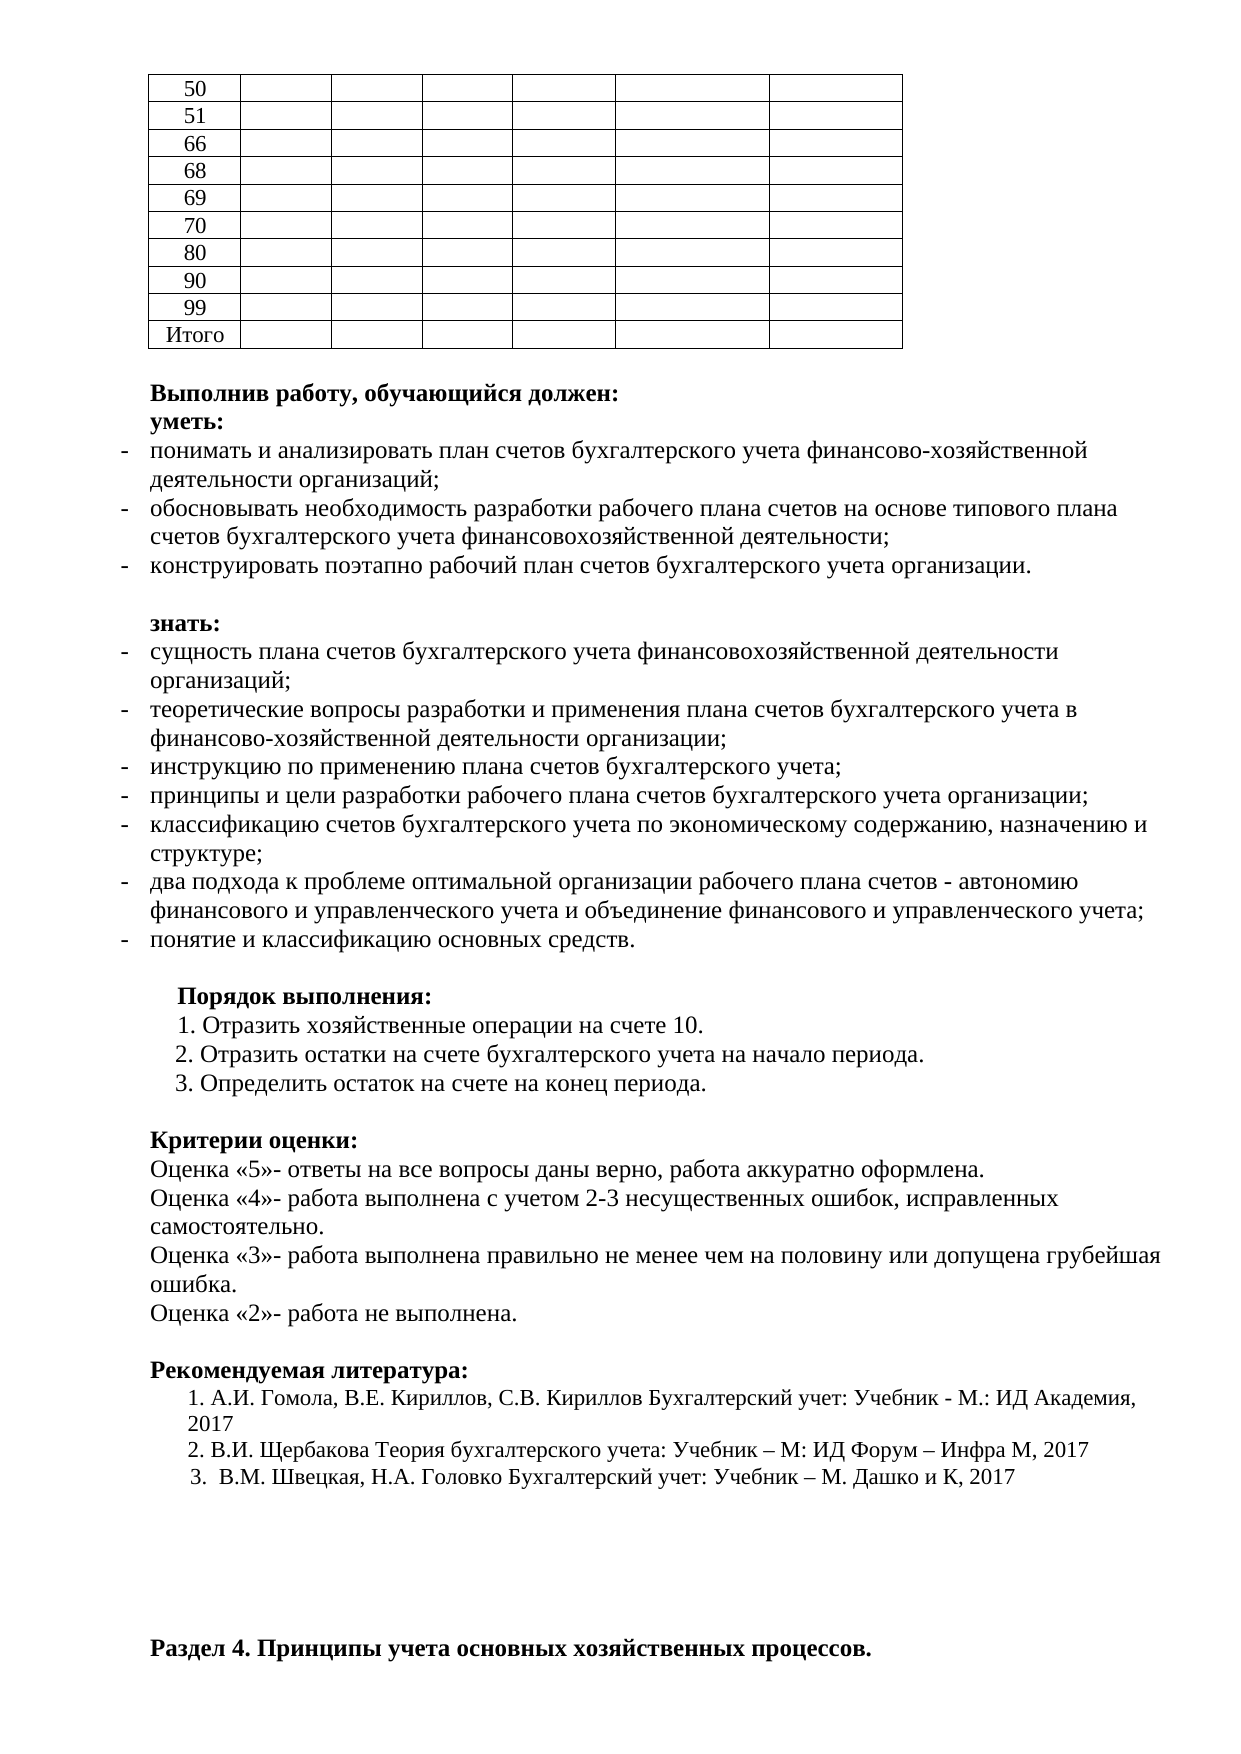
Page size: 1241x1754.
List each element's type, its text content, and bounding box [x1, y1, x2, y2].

table_cell Итого [149, 321, 240, 348]
list обосновывать необходимость разработки рабочего плана счетов на основе типового плана счетов бухгалтерского учета финансовохозяйственной деятельности; [120, 493, 1165, 550]
table_cell [513, 130, 615, 156]
text 3. Определить остаток на счете на конец периода. [150, 1068, 1165, 1096]
table_cell [770, 239, 902, 266]
table_cell [616, 294, 769, 320]
table_cell 90 [149, 267, 240, 293]
table_cell [513, 102, 615, 129]
table_cell [241, 75, 331, 101]
table_cell [616, 130, 769, 156]
table_cell [513, 75, 615, 101]
table_cell 68 [149, 157, 240, 183]
table_cell [241, 321, 331, 348]
table_cell [770, 130, 902, 156]
text Оценка «5»- ответы на все вопросы даны верно, работа аккуратно оформлена. [150, 1154, 1165, 1183]
table_cell [423, 294, 512, 320]
list инструкцию по применению плана счетов бухгалтерского учета; [120, 751, 1165, 780]
table_cell [423, 102, 512, 129]
table_cell [513, 239, 615, 266]
table_cell [616, 239, 769, 266]
text Раздел 4. Принципы учета основных хозяйственных процессов. [150, 1633, 1165, 1662]
table_cell [770, 321, 902, 348]
table_cell 50 [149, 75, 240, 101]
table_cell [332, 130, 422, 156]
table_cell [513, 321, 615, 348]
table_cell [332, 321, 422, 348]
text Критерии оценки: [150, 1125, 1165, 1154]
table_cell [770, 185, 902, 211]
table_cell 80 [149, 239, 240, 266]
table_cell [770, 294, 902, 320]
text Оценка «2»- работа не выполнена. [150, 1298, 1165, 1326]
table_cell [423, 321, 512, 348]
table_cell [332, 102, 422, 129]
text 1. Отразить хозяйственные операции на счете 10. [177, 1010, 1165, 1039]
list два подхода к проблеме оптимальной организации рабочего плана счетов - автономию финансового и управленческого учета и объединение финансового и управленческого учета; [120, 866, 1165, 924]
list сущность плана счетов бухгалтерского учета финансовохозяйственной деятельности организаций; [120, 636, 1165, 694]
table_cell [332, 212, 422, 238]
table_cell [241, 212, 331, 238]
table_cell [423, 130, 512, 156]
table_cell [770, 157, 902, 183]
text Оценка «3»- работа выполнена правильно не менее чем на половину или допущена грубейшая ошибка. [150, 1240, 1165, 1298]
table_cell [332, 267, 422, 293]
table_cell [513, 157, 615, 183]
table_cell [770, 212, 902, 238]
table_cell [423, 239, 512, 266]
table_cell [616, 321, 769, 348]
table_cell [616, 185, 769, 211]
table_cell [241, 294, 331, 320]
table_cell [513, 212, 615, 238]
list понимать и анализировать план счетов бухгалтерского учета финансово-хозяйственной деятельности организаций; [120, 435, 1165, 493]
table_cell [332, 239, 422, 266]
text Оценка «4»- работа выполнена с учетом 2-3 несущественных ошибок, исправленных самостоятельно. [150, 1183, 1165, 1240]
table_cell [616, 102, 769, 129]
table_cell [513, 267, 615, 293]
table_cell 69 [149, 185, 240, 211]
text 2. Отразить остатки на счете бухгалтерского учета на начало периода. [150, 1039, 1165, 1068]
table_cell 99 [149, 294, 240, 320]
list конструировать поэтапно рабочий план счетов бухгалтерского учета организации. [120, 550, 1165, 579]
table_cell [241, 239, 331, 266]
table_cell [423, 267, 512, 293]
list классификацию счетов бухгалтерского учета по экономическому содержанию, назначению и структуре; [120, 809, 1165, 866]
table_cell [423, 212, 512, 238]
text знать: [150, 608, 1165, 636]
table_cell [332, 294, 422, 320]
table_cell [616, 75, 769, 101]
table_cell [241, 157, 331, 183]
text 1. А.И. Гомола, В.Е. Кириллов, С.В. Кириллов Бухгалтерский учет: Учебник - М.: ИД Академия, 2017 [187, 1384, 1165, 1437]
table_cell [241, 185, 331, 211]
text Порядок выполнения: [177, 981, 1165, 1010]
table_cell [770, 75, 902, 101]
table_cell [241, 102, 331, 129]
table_cell [513, 294, 615, 320]
text уметь: [150, 406, 1165, 435]
table_cell 51 [149, 102, 240, 129]
list понятие и классификацию основных средств. [120, 924, 1165, 953]
text Рекомендуемая литература: [150, 1355, 1165, 1384]
table_cell [423, 75, 512, 101]
table_cell 66 [149, 130, 240, 156]
list теоретические вопросы разработки и применения плана счетов бухгалтерского учета в финансово-хозяйственной деятельности организации; [120, 694, 1165, 751]
table_cell [770, 102, 902, 129]
table_cell [332, 185, 422, 211]
table_cell [423, 157, 512, 183]
text Выполнив работу, обучающийся должен: [150, 378, 1152, 406]
table_cell [332, 157, 422, 183]
table_cell [616, 212, 769, 238]
text 3. В.М. Швецкая, Н.А. Головко Бухгалтерский учет: Учебник – М. Дашко и К, 2017 [150, 1463, 1165, 1489]
table_cell [513, 185, 615, 211]
table_cell 70 [149, 212, 240, 238]
table_cell [241, 267, 331, 293]
list принципы и цели разработки рабочего плана счетов бухгалтерского учета организации; [120, 780, 1165, 809]
table_cell [423, 185, 512, 211]
table_cell [241, 130, 331, 156]
table_cell [332, 75, 422, 101]
table_cell [616, 267, 769, 293]
table_cell [770, 267, 902, 293]
text 2. В.И. Щербакова Теория бухгалтерского учета: Учебник – М: ИД Форум – Инфра М, 2017 [187, 1437, 1165, 1463]
table_cell [616, 157, 769, 183]
